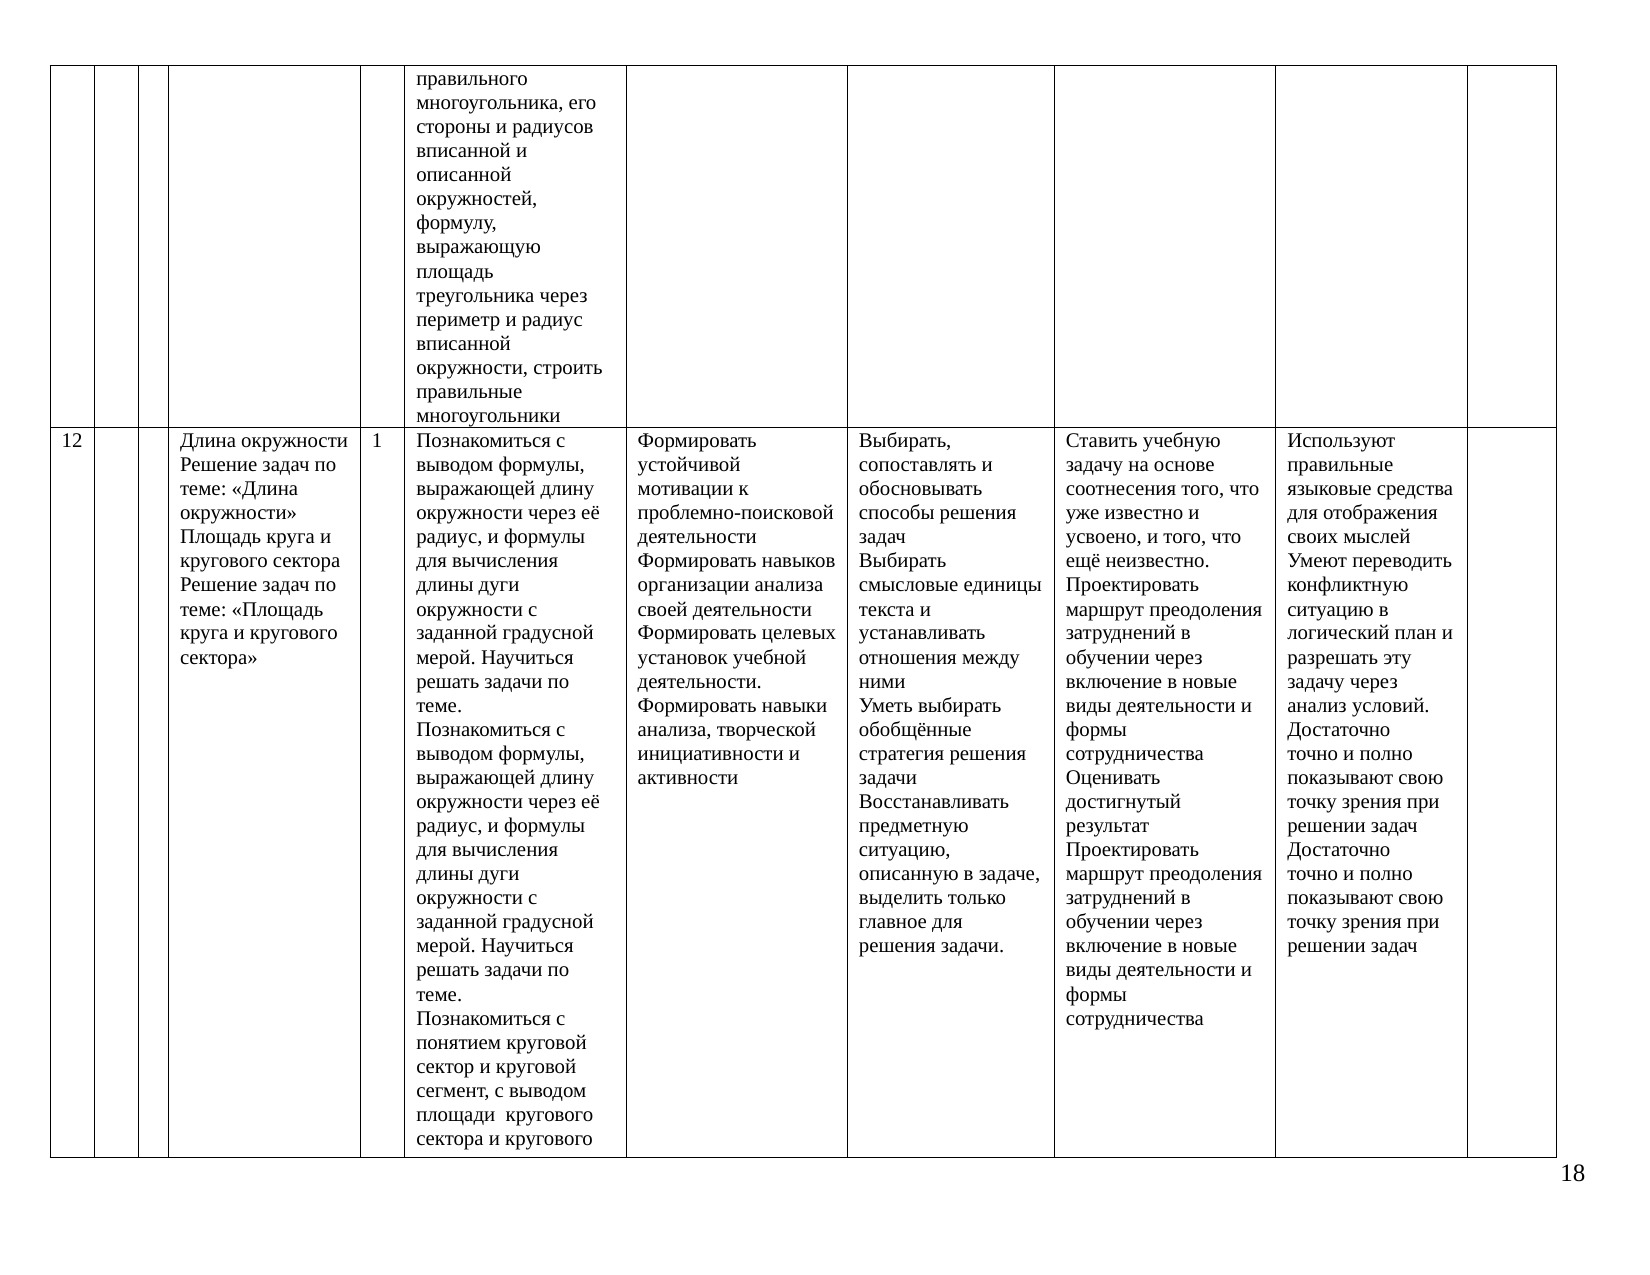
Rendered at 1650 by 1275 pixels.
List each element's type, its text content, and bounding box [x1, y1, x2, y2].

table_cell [169, 428, 360, 1157]
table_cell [627, 66, 847, 427]
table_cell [1276, 66, 1467, 427]
table_cell 11 [51, 66, 94, 427]
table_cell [169, 66, 360, 427]
table_cell [1468, 428, 1556, 1157]
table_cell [405, 428, 626, 1157]
table_cell 1 [361, 428, 404, 1157]
table_cell [1468, 66, 1556, 427]
table_cell [139, 66, 168, 427]
table_cell 12 [51, 428, 94, 1157]
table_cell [1276, 428, 1467, 1157]
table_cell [848, 428, 1054, 1157]
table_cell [1055, 428, 1275, 1157]
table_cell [627, 428, 847, 1157]
table_cell [95, 66, 138, 427]
table_cell 1 [361, 66, 404, 427]
table_cell [139, 428, 168, 1157]
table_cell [848, 66, 1054, 427]
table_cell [1055, 66, 1275, 427]
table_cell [405, 66, 626, 427]
table_cell [95, 428, 138, 1157]
